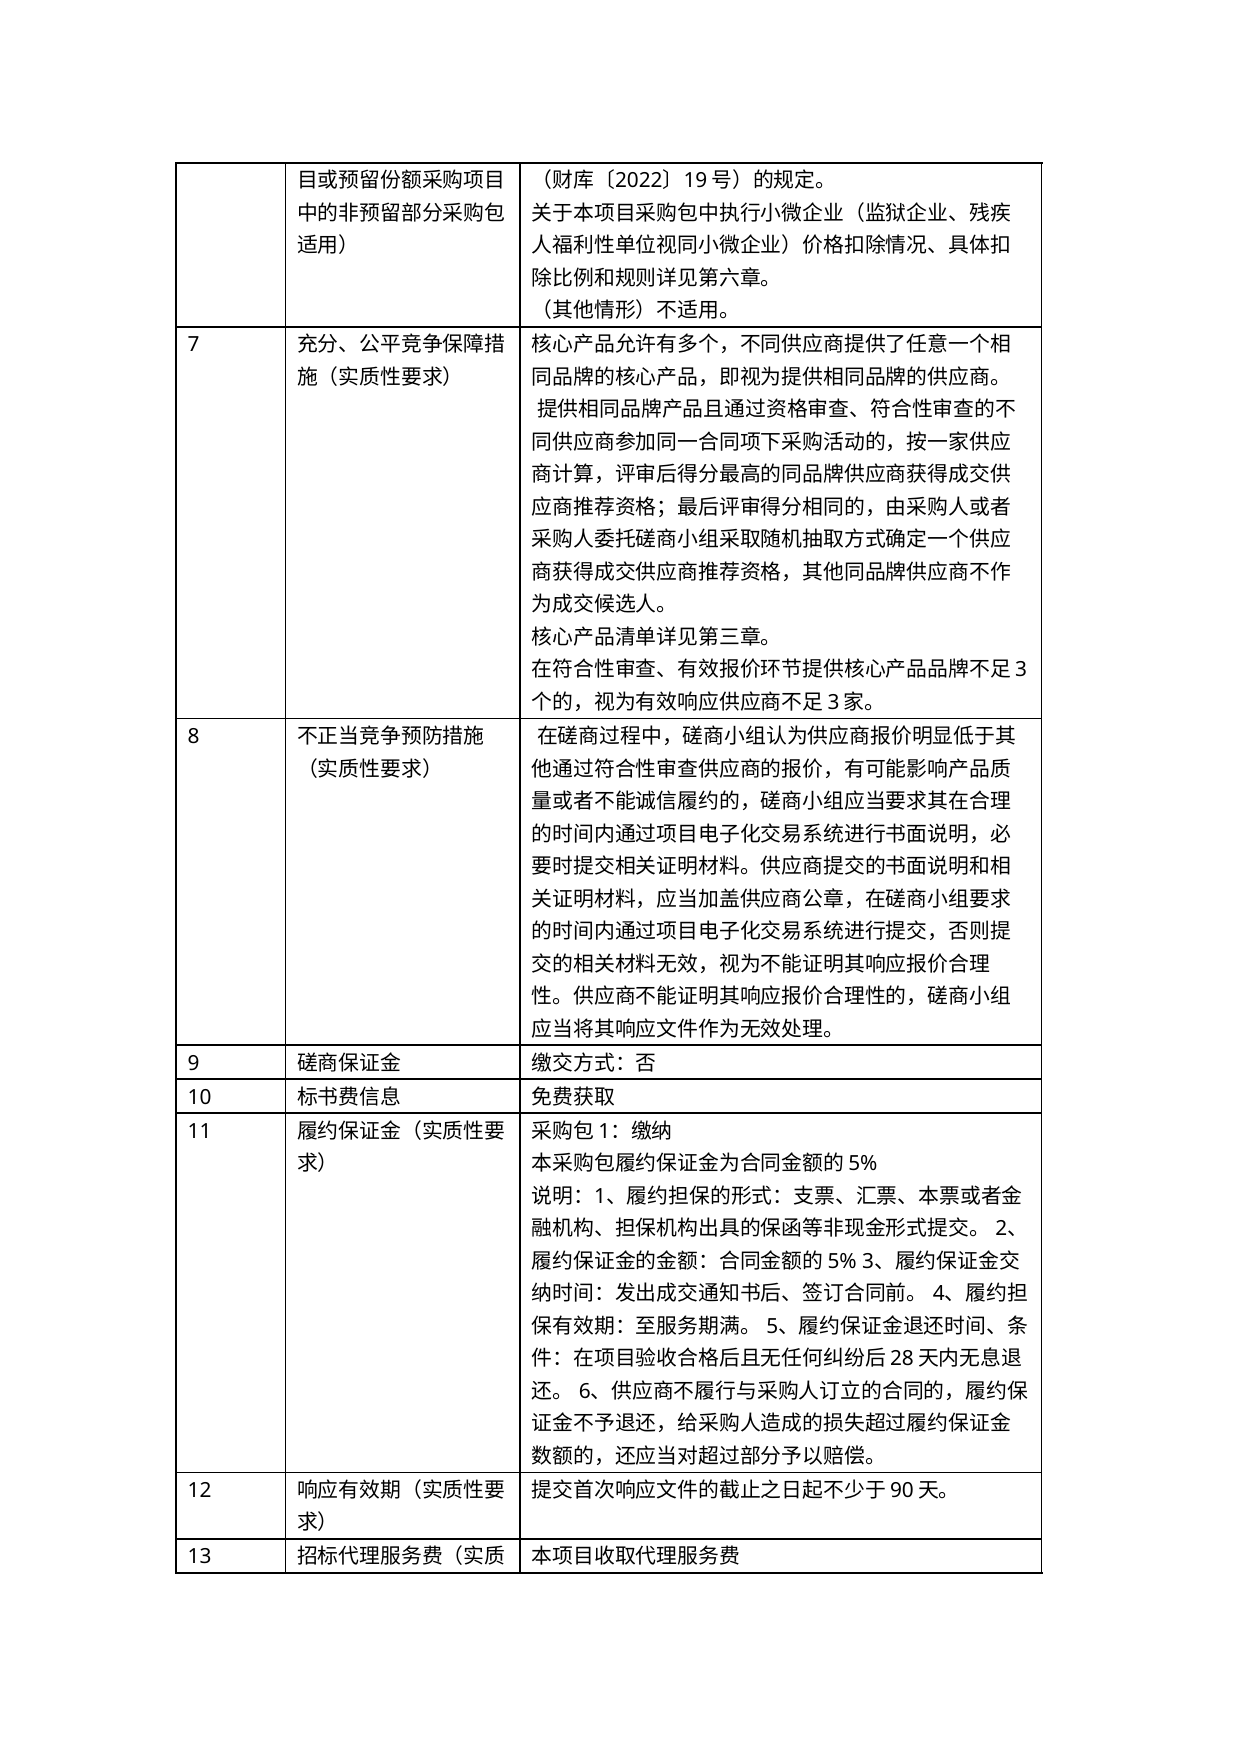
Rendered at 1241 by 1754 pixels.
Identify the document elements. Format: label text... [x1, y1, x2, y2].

table_cell 6 [177, 164, 285, 326]
table_cell 在磋商过程中，磋商小组认为供应商报价明显低于其他通过符合性审查供应商的报价，有可能影响产品质量或者不能诚信履约的，磋商小组应当要求其在合理的时间内通过项目电子化交易系统进行书面说明，必要时提交相关证明材料。供应商提交的书面说明和相关证明材料，应当加盖供应商公章，在磋商小组要求的时间内通过项目电子化交易系统进行提交，否则提交的相关材料无效，视为不能证明其响应报价合理性。供应商不能证明其响应报价合理性的，磋商小组应当将其响应文件作为无效处理。 [521, 719, 1041, 1044]
table_cell 8 [177, 719, 285, 1044]
table_cell 不正当竞争预防措施（实质性要求） [286, 719, 519, 1044]
table_cell 提交首次响应文件的截止之日起不少于90天。 [521, 1473, 1041, 1538]
table_cell 履约保证金（实质性要求） [286, 1114, 519, 1471]
table_cell 免费获取 [521, 1080, 1041, 1112]
table_cell 磋商保证金 [286, 1046, 519, 1078]
table_cell 7 [177, 328, 285, 718]
table_cell 采购包1：缴纳 本采购包履约保证金为合同金额的5% 说明：1、履约担保的形式：支票、汇票、本票或者金融机构、担保机构出具的保函等非现金形式提交。 2、履约保证金的金额：合同金额的5% 3、履约保证金交纳时间：发出成交通知书后、签订合同前。 4、履约担保有效期：至服务期满。 5、履约保证金退还时间、条件：在项目验收合格后且无任何纠纷后28天内无息退还。 6、供应商不履行与采购人订立的合同的，履约保证金不予退还，给采购人造成的损失超过履约保证金数额的，还应当对超过部分予以赔偿。 [521, 1114, 1041, 1471]
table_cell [286, 164, 519, 326]
table_cell 标书费信息 [286, 1080, 519, 1112]
table_cell 13 [177, 1540, 285, 1572]
table_cell 12 [177, 1473, 285, 1538]
table_cell 招标代理服务费（实质性要求） [286, 1540, 519, 1572]
table_cell 10 [177, 1080, 285, 1112]
table_cell 充分、公平竞争保障措施（实质性要求） [286, 328, 519, 718]
table_cell 9 [177, 1046, 285, 1078]
table_cell 11 [177, 1114, 285, 1471]
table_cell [521, 164, 1041, 326]
table_cell 响应有效期（实质性要求） [286, 1473, 519, 1538]
table_cell 核心产品允许有多个，不同供应商提供了任意一个相同品牌的核心产品，即视为提供相同品牌的供应商。 提供相同品牌产品且通过资格审查、符合性审查的不同供应商参加同一合同项下采购活动的，按一家供应商计算，评审后得分最高的同品牌供应商获得成交供应商推荐资格；最后评审得分相同的，由采购人或者采购人委托磋商小组采取随机抽取方式确定一个供应商获得成交供应商推荐资格，其他同品牌供应商不作为成交候选人。 核心产品清单详见第三章。 在符合性审查、有效报价环节提供核心产品品牌不足3个的，视为有效响应供应商不足3家。 [521, 328, 1041, 718]
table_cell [521, 1540, 1041, 1572]
table_cell 缴交方式：否 [521, 1046, 1041, 1078]
